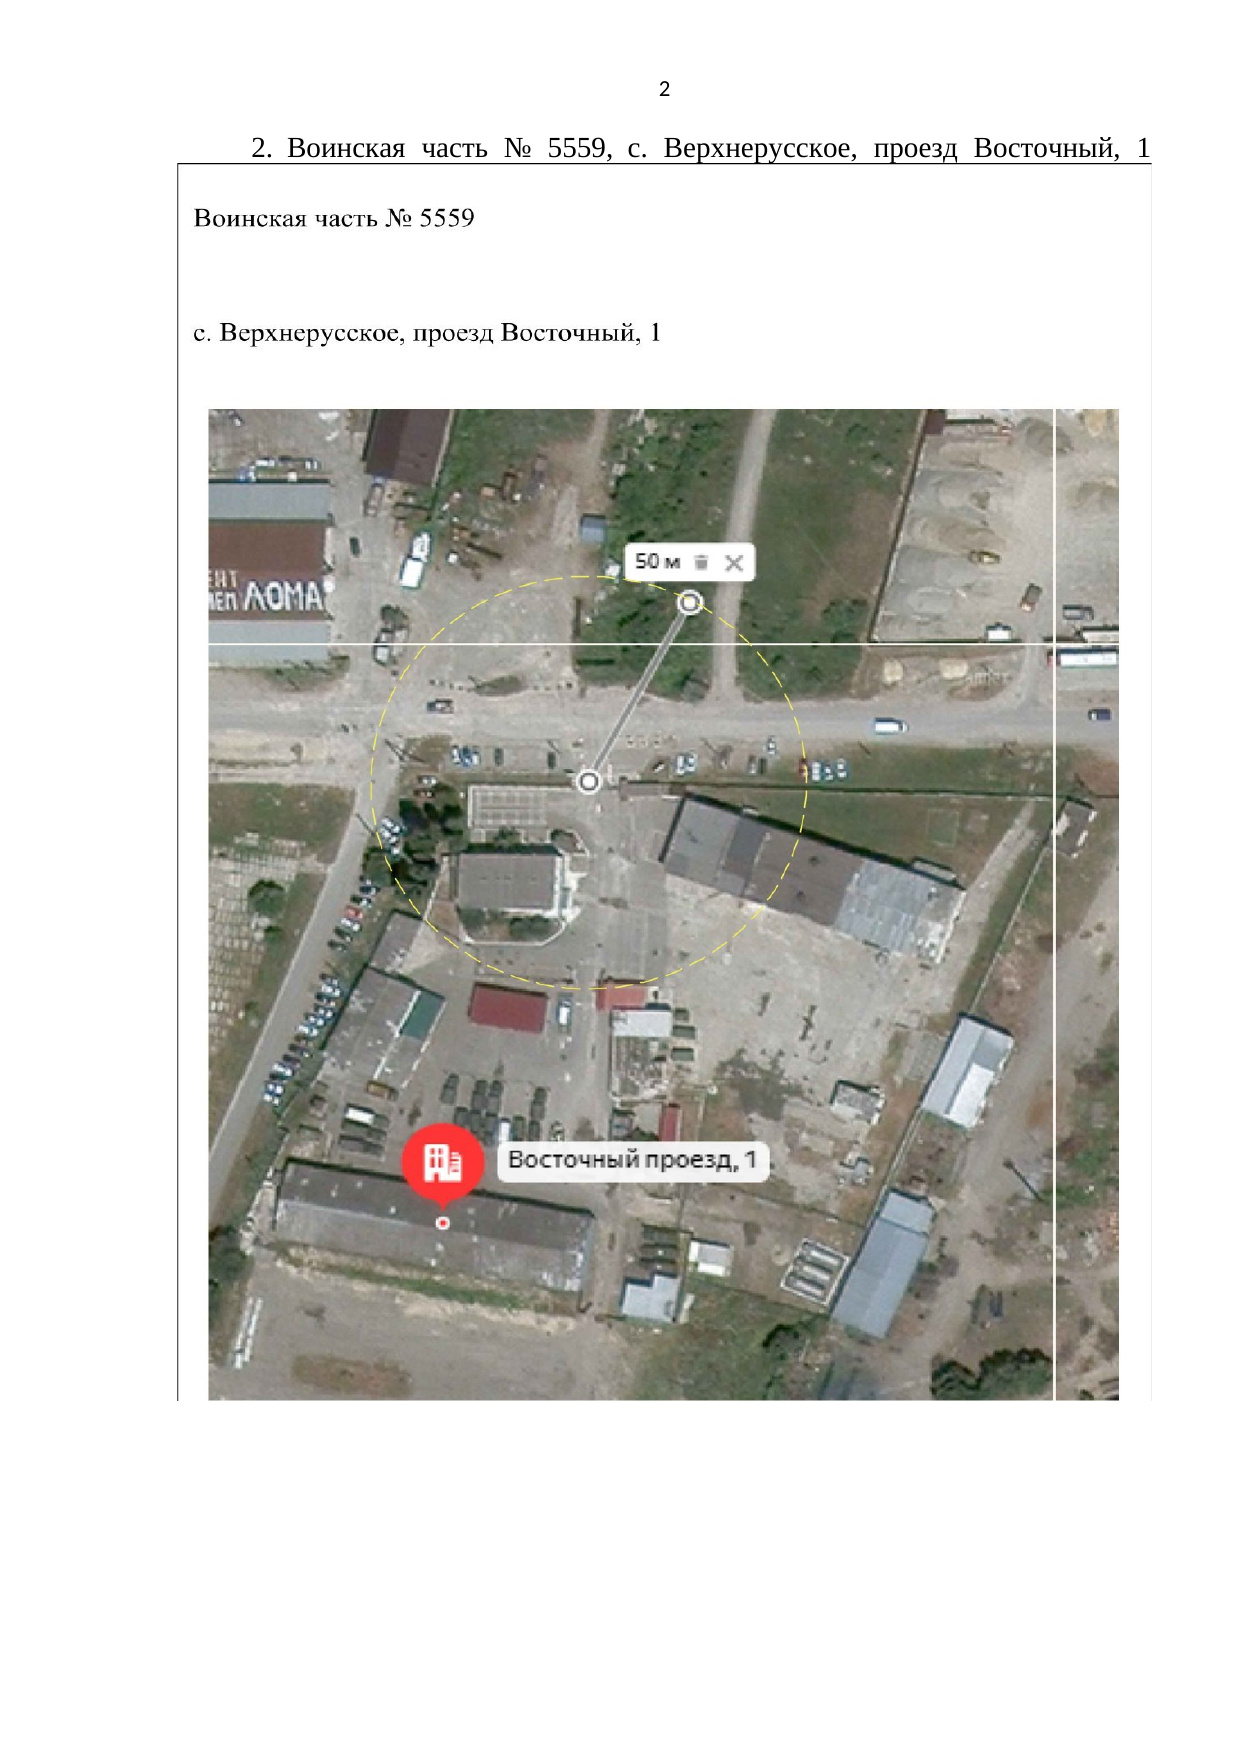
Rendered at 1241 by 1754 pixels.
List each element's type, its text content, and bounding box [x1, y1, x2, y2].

picture [177, 163, 1152, 1401]
text 2. Воинская часть № 5559, с. Верхнерусское, проезд Восточный, 1 [177, 130, 1152, 163]
